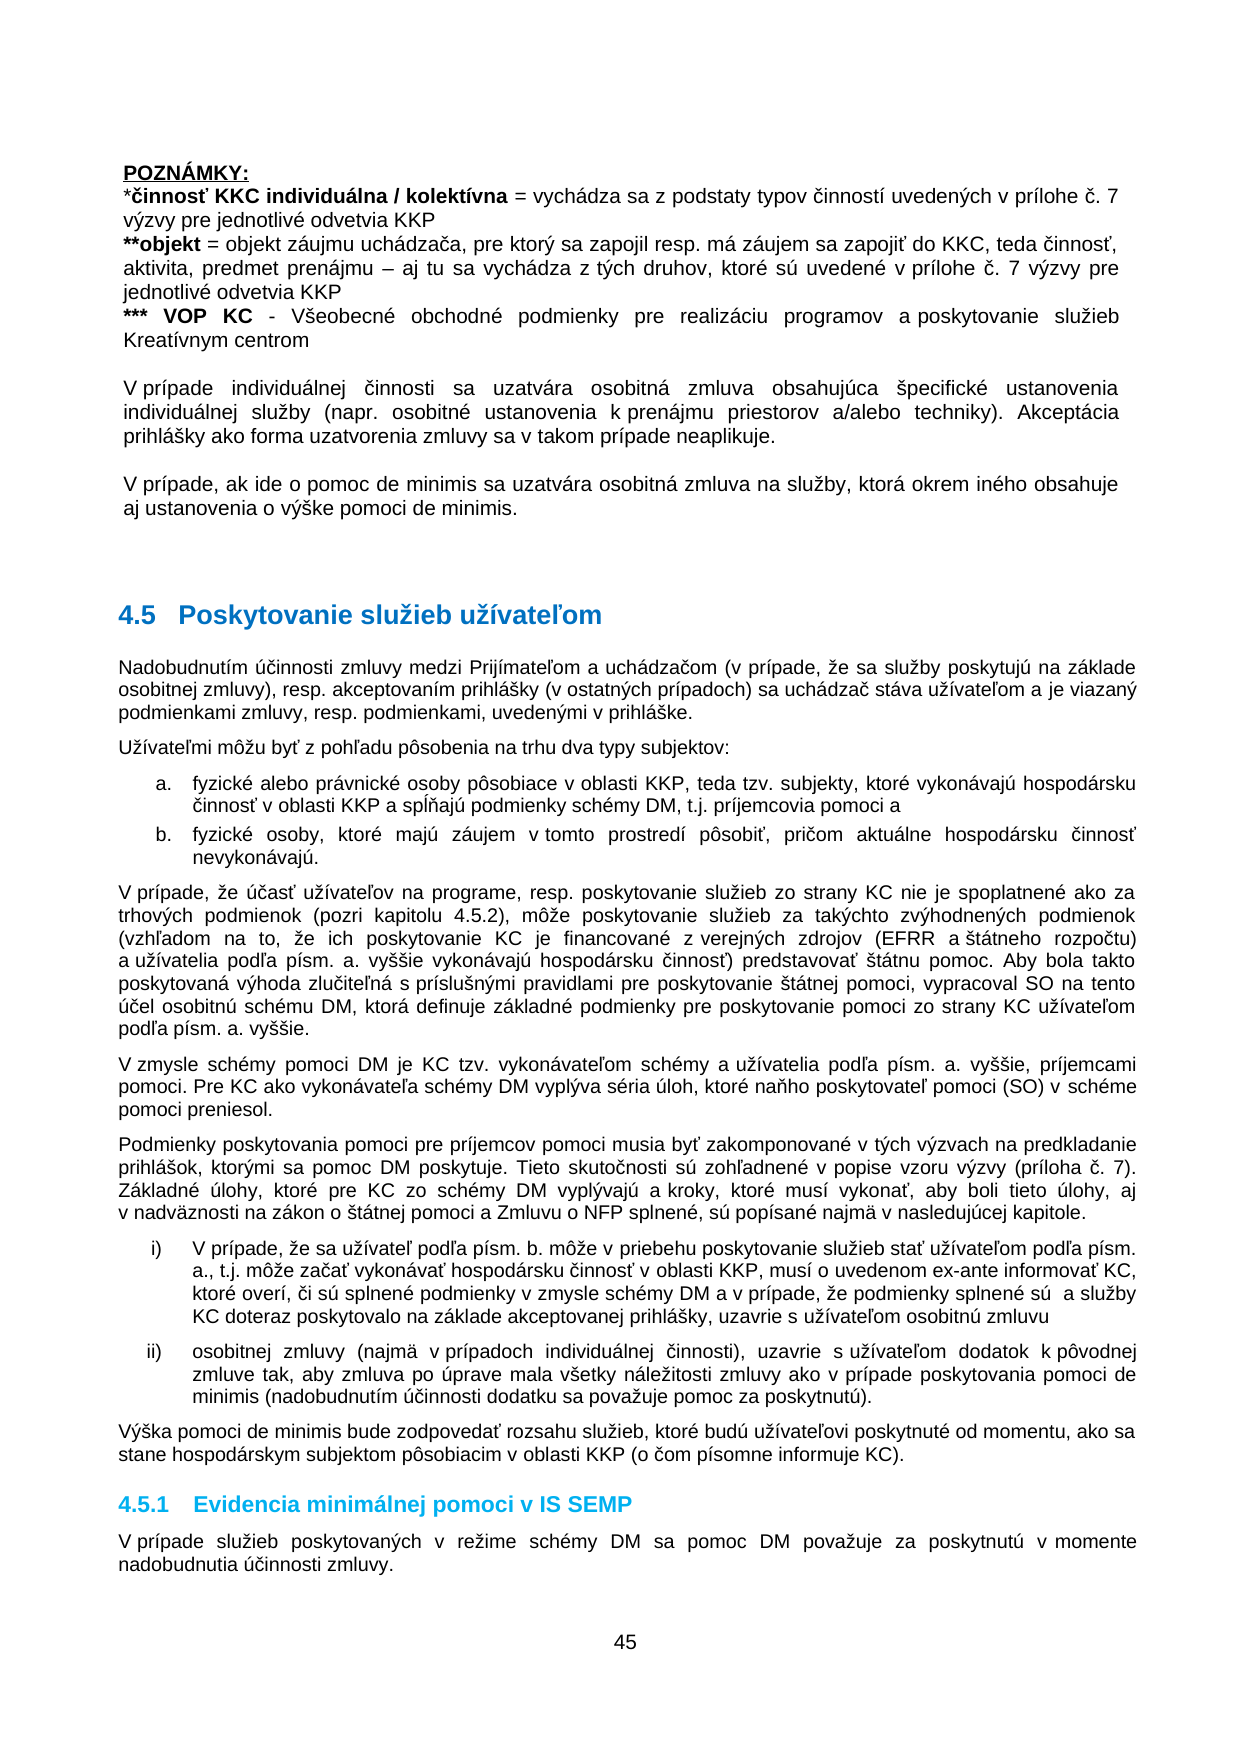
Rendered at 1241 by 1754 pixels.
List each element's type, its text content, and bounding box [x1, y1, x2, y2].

text V prípade, že účasť užívateľov na programe, resp. poskytovanie služieb zo strany KC nie je spoplatnené ako za trhových podmienok (pozri kapitolu 4.5.2), môže poskytovanie služieb za takýchto zvýhodnených podmienok (vzhľadom na to, že ich poskytovanie KC je financované z verejných zdrojov (EFRR a štátneho rozpočtu) a užívatelia podľa písm. a. vyššie vykonávajú hospodársku činnosť) predstavovať štátnu pomoc. Aby bola takto poskytovaná výhoda zlučiteľná s príslušnými pravidlami pre poskytovanie štátnej pomoci, vypracoval SO na tento účel osobitnú schému DM, ktorá definuje základné podmienky pre poskytovanie pomoci zo strany KC užívateľom podľa písm. a. vyššie. [118, 881, 1137, 1040]
text Nadobudnutím účinnosti zmluvy medzi Prijímateľom a uchádzačom (v prípade, že sa služby poskytujú na základe osobitnej zmluvy), resp. akceptovaním prihlášky (v ostatných prípadoch) sa uchádzač stáva užívateľom a je viazaný podmienkami zmluvy, resp. podmienkami, uvedenými v prihláške. [118, 656, 1137, 724]
list V prípade, že sa užívateľ podľa písm. b. môže v priebehu poskytovanie služieb stať užívateľom podľa písm. a., t.j. môže začať vykonávať hospodársku činnosť v oblasti KKP, musí o uvedenom ex-ante informovať KC, ktoré overí, či sú splnené podmienky v zmysle schémy DM a v prípade, že podmienky splnené sú a služby KC doteraz poskytovalo na základe akceptovanej prihlášky, uzavrie s užívateľom osobitnú zmluvu [162, 1236, 1137, 1327]
text Podmienky poskytovania pomoci pre príjemcov pomoci musia byť zakomponované v tých výzvach na predkladanie prihlášok, ktorými sa pomoc DM poskytuje. Tieto skutočnosti sú zohľadnené v popise vzoru výzvy (príloha č. 7). Základné úlohy, ktoré pre KC zo schémy DM vyplývajú a kroky, ktoré musí vykonať, aby boli tieto úlohy, aj v nadväznosti na zákon o štátnej pomoci a Zmluvu o NFP splnené, sú popísané najmä v nasledujúcej kapitole. [118, 1133, 1137, 1224]
subtitle Evidencia minimálnej pomoci v IS SEMP [118, 1491, 1137, 1517]
text Užívateľmi môžu byť z pohľadu pôsobenia na trhu dva typy subjektov: [118, 736, 1137, 759]
text V zmysle schémy pomoci DM je KC tzv. vykonávateľom schémy a užívatelia podľa písm. a. vyššie, príjemcami pomoci. Pre KC ako vykonávateľa schémy DM vyplýva séria úloh, ktoré naňho poskytovateľ pomoci (SO) v schéme pomoci preniesol. [118, 1052, 1137, 1121]
list fyzické osoby, ktoré majú záujem v tomto prostredí pôsobiť, pričom aktuálne hospodársku činnosť nevykonávajú. [155, 823, 1137, 868]
list fyzické alebo právnické osoby pôsobiace v oblasti KKP, teda tzv. subjekty, ktoré vykonávajú hospodársku činnosť v oblasti KKP a spĺňajú podmienky schémy DM, t.j. príjemcovia pomoci a [155, 771, 1137, 817]
subtitle Poskytovanie služieb užívateľom [118, 599, 1137, 631]
text Výška pomoci de minimis bude zodpovedať rozsahu služieb, ktoré budú užívateľovi poskytnuté od momentu, ako sa stane hospodárskym subjektom pôsobiacim v oblasti KKP (o čom písomne informuje KC). [118, 1420, 1137, 1466]
text V prípade služieb poskytovaných v režime schémy DM sa pomoc DM považuje za poskytnutú v momente nadobudnutia účinnosti zmluvy. [118, 1530, 1137, 1575]
list osobitnej zmluvy (najmä v prípadoch individuálnej činnosti), uzavrie s užívateľom dodatok k pôvodnej zmluve tak, aby zmluva po úprave mala všetky náležitosti zmluvy ako v prípade poskytovania pomoci de minimis (nadobudnutím účinnosti dodatku sa považuje pomoc za poskytnutú). [162, 1340, 1137, 1408]
